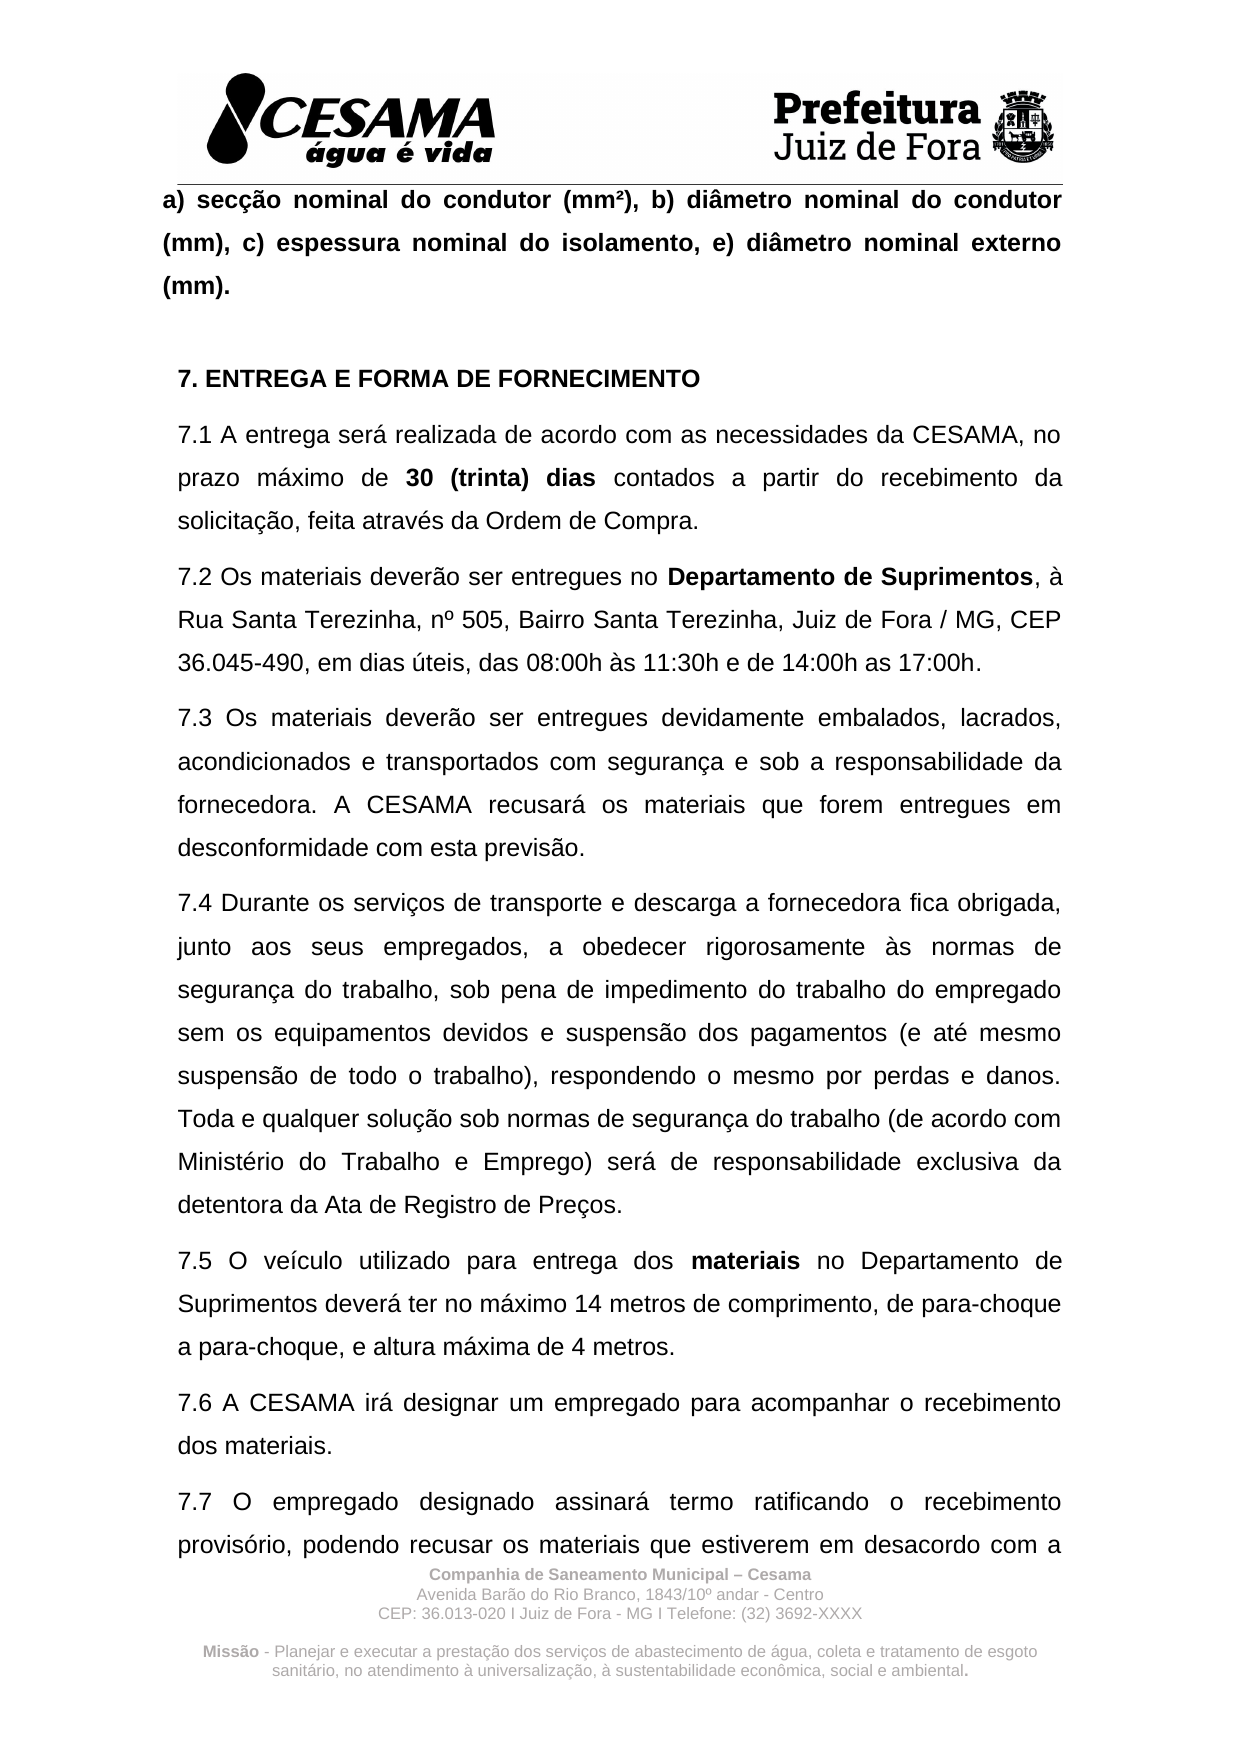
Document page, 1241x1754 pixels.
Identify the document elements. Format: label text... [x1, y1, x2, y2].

text 7.1 A entrega será realizada de acordo com as necessidades da CESAMA, no prazo máximo de 30 (trinta) dias contados a partir do recebimento da solicitação, feita através da Ordem de Compra. [177, 420, 1063, 535]
text 7.2 Os materiais deverão ser entregues no Departamento de Suprimentos, à Rua Santa Terezinha, nº 505, Bairro Santa Terezinha, Juiz de Fora / MG, CEP 36.045-490, em dias úteis, das 08:00h às 11:30h e de 14:00h as 17:00h. [177, 562, 1063, 677]
text 7.6 A CESAMA irá designar um empregado para acompanhar o recebimento dos materiais. [177, 1388, 1063, 1460]
text 7.3 Os materiais deverão ser entregues devidamente embalados, lacrados, acondicionados e transportados com segurança e sob a responsabilidade da fornecedora. A CESAMA recusará os materiais que forem entregues em desconformidade com esta previsão. [177, 703, 1063, 862]
text 7.5 O veículo utilizado para entrega dos materiais no Departamento de Suprimentos deverá ter no máximo 14 metros de comprimento, de para-choque a para-choque, e altura máxima de 4 metros. [177, 1246, 1063, 1361]
text 7.4 Durante os serviços de transporte e descarga a fornecedora fica obrigada, junto aos seus empregados, a obedecer rigorosamente às normas de segurança do trabalho, sob pena de impedimento do trabalho do empregado sem os equipamentos devidos e suspensão dos pagamentos (e até mesmo suspensão de todo o trabalho), respondendo o mesmo por perdas e danos. Toda e qualquer solução sob normas de segurança do trabalho (de acordo com Ministério do Trabalho e Emprego) será de responsabilidade exclusiva da detentora da Ata de Registro de Preços. [177, 888, 1063, 1219]
picture [177, 73, 1063, 185]
text 7. ENTREGA E FORMA DE FORNECIMENTO [177, 364, 1063, 393]
